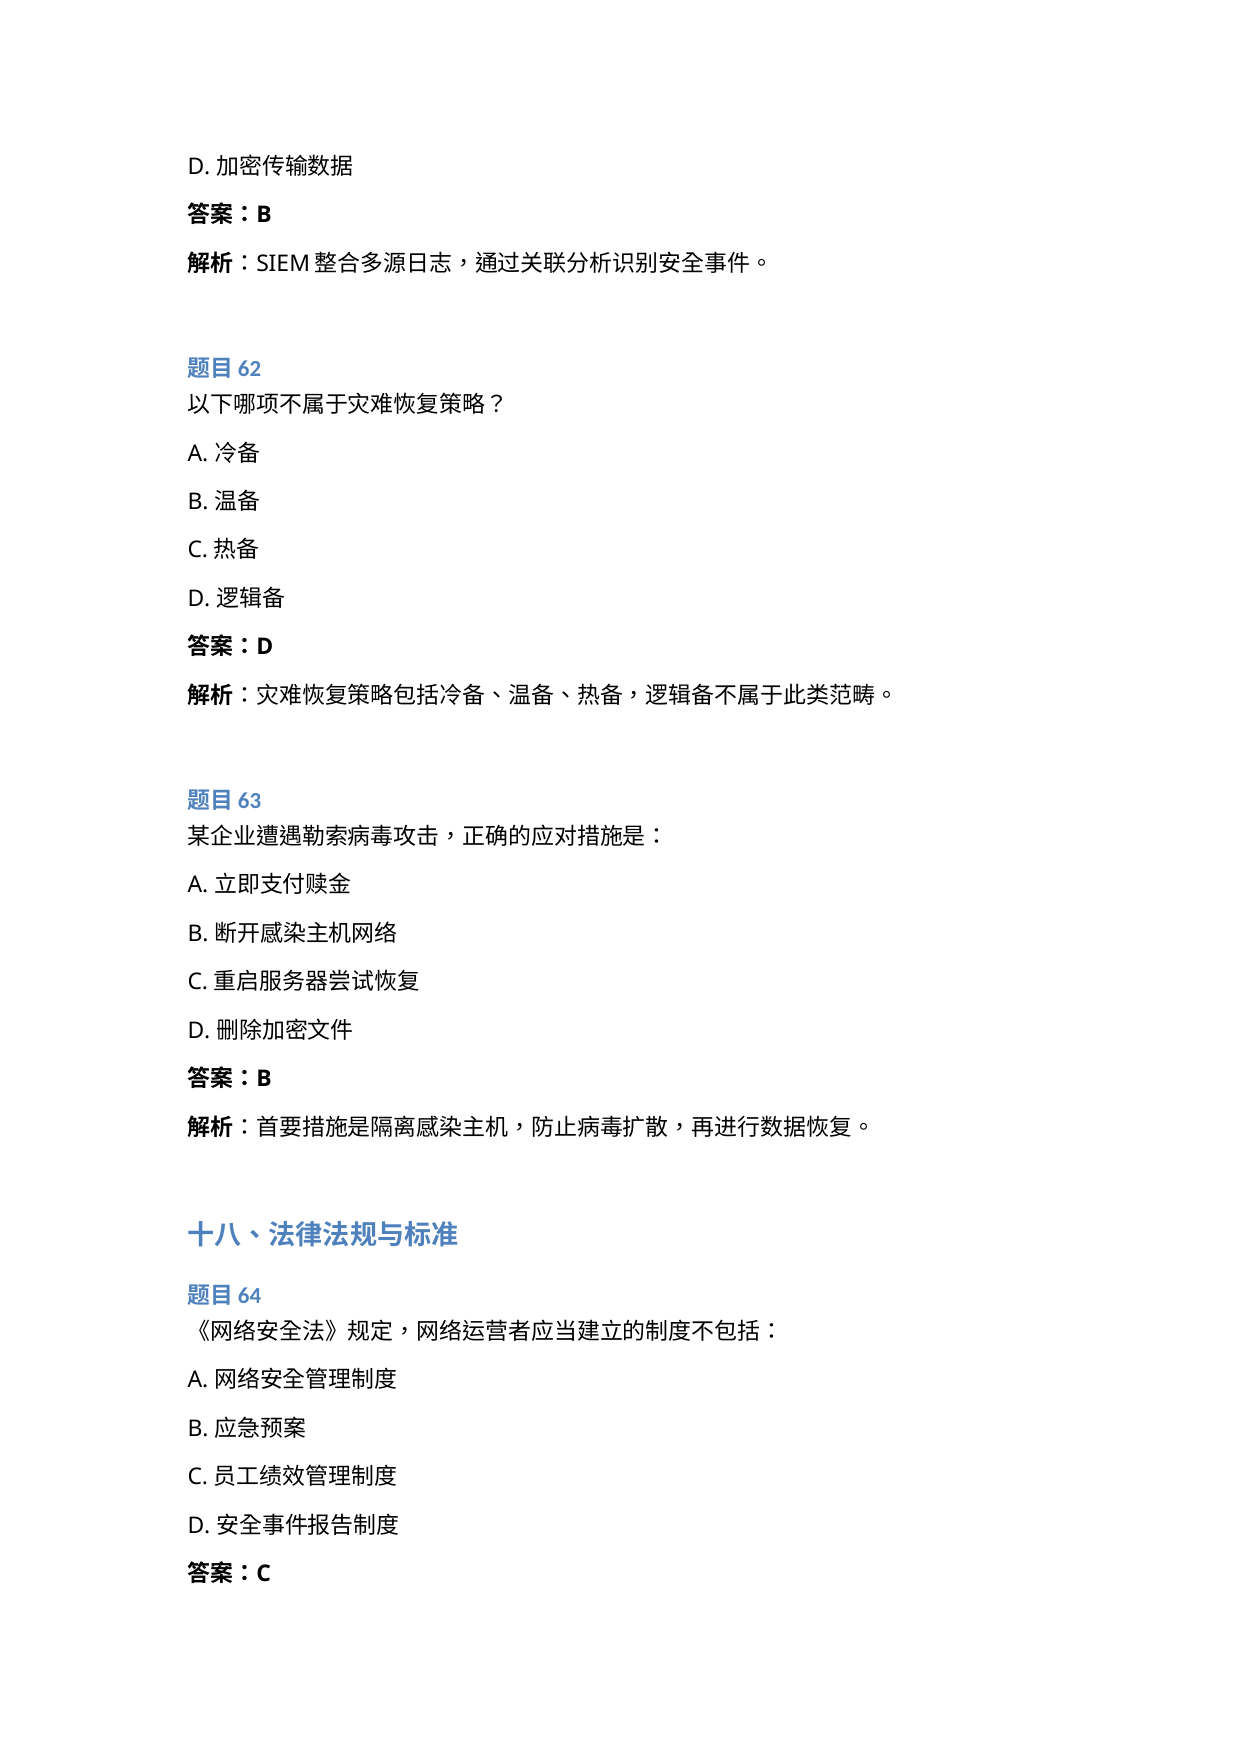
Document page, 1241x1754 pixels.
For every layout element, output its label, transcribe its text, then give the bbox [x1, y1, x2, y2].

text 以下哪项不属于灾难恢复策略？ [187, 388, 1053, 419]
text C. 重启服务器尝试恢复 [187, 965, 1053, 996]
text 解析：SIEM整合多源日志，通过关联分析识别安全事件。 [187, 247, 1053, 278]
subtitle 题目62 [187, 352, 1053, 383]
text 解析：灾难恢复策略包括冷备、温备、热备，逻辑备不属于此类范畴。 [187, 679, 1053, 710]
text 答案：B [187, 1062, 1053, 1093]
text A. 网络安全管理制度 [187, 1363, 1053, 1394]
text 某企业遭遇勒索病毒攻击，正确的应对措施是： [187, 820, 1053, 851]
text 解析：首要措施是隔离感染主机，防止病毒扩散，再进行数据恢复。 [187, 1110, 1053, 1142]
text D. 加密传输数据 [187, 150, 1053, 181]
subtitle 题目63 [187, 784, 1053, 815]
text 《网络安全法》规定，网络运营者应当建立的制度不包括： [187, 1315, 1053, 1346]
subtitle 题目64 [187, 1279, 1053, 1310]
text 答案：D [187, 630, 1053, 661]
text B. 断开感染主机网络 [187, 917, 1053, 948]
subtitle 十八、法律法规与标准 [187, 1216, 1053, 1252]
text B. 温备 [187, 485, 1053, 516]
text D. 安全事件报告制度 [187, 1508, 1053, 1540]
text A. 立即支付赎金 [187, 868, 1053, 899]
text D. 逻辑备 [187, 582, 1053, 613]
text A. 冷备 [187, 436, 1053, 468]
text C. 热备 [187, 533, 1053, 564]
text D. 删除加密文件 [187, 1013, 1053, 1045]
text B. 应急预案 [187, 1412, 1053, 1443]
text 答案：B [187, 198, 1053, 230]
text 答案：C [187, 1557, 1053, 1588]
text C. 员工绩效管理制度 [187, 1460, 1053, 1491]
